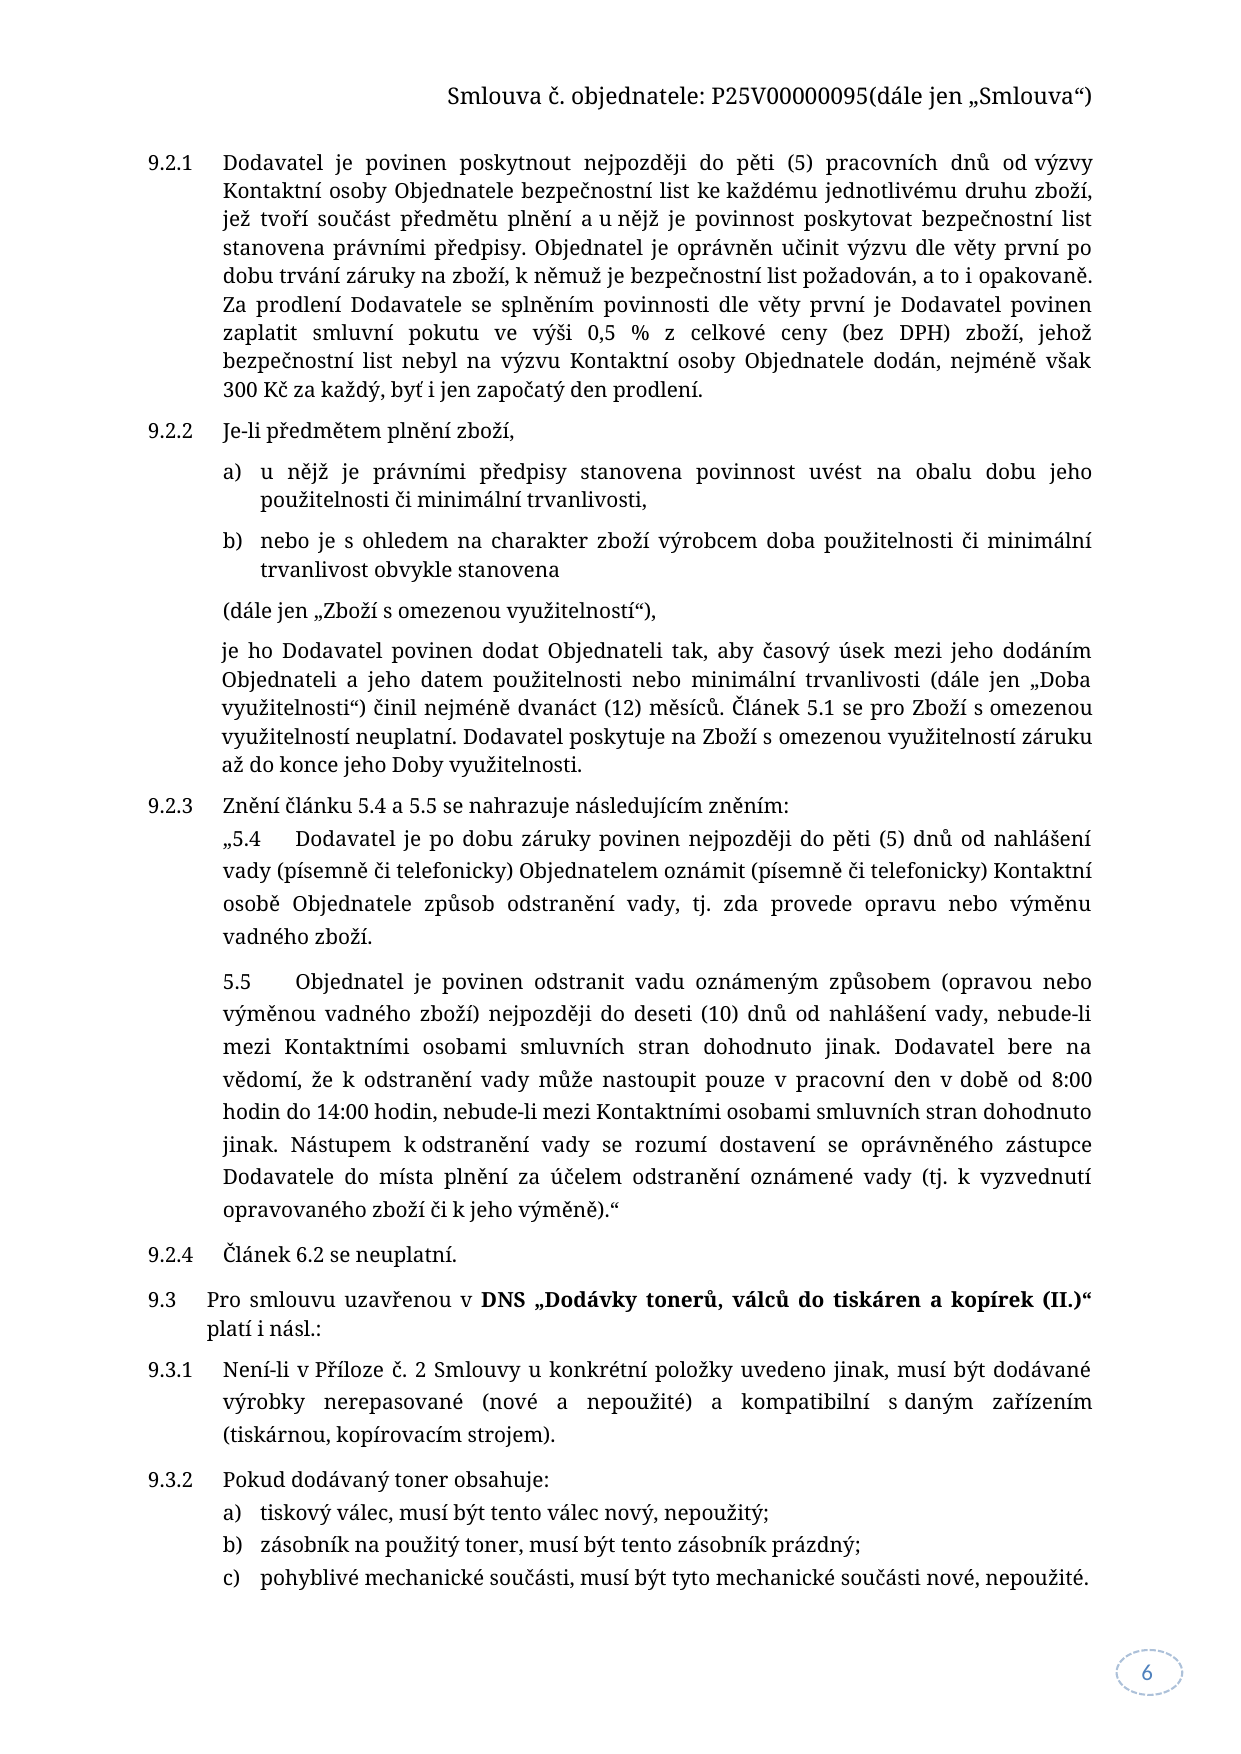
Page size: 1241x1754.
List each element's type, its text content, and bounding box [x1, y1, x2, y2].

list u nějž je právními předpisy stanovena povinnost uvést na obalu dobu jeho použitelnosti či minimální trvanlivosti, [223, 457, 1093, 514]
list Pro smlouvu uzavřenou v DNS „Dodávky tonerů, válců do tiskáren a kopírek (II.)“ platí i násl.: [148, 1285, 1093, 1342]
list „5.4 Dodavatel je po dobu záruky povinen nejpozději do pěti (5) dnů od nahlášení vady (písemně či telefonicky) Objednatelem oznámit (písemně či telefonicky) Kontaktní osobě Objednatele způsob odstranění vady, tj. zda provede opravu nebo výměnu vadného zboží. [223, 824, 1093, 950]
list Není-li v Příloze č. 2 Smlouvy u konkrétní položky uvedeno jinak, musí být dodávané výrobky nerepasované (nové a nepoužité) a kompatibilní s daným zařízením (tiskárnou, kopírovacím strojem). [148, 1355, 1093, 1448]
list Dodavatel je povinen poskytnout nejpozději do pěti (5) pracovních dnů od výzvy Kontaktní osoby Objednatele bezpečnostní list ke každému jednotlivému druhu zboží, jež tvoří součást předmětu plnění a u nějž je povinnost poskytovat bezpečnostní list stanovena právními předpisy. Objednatel je oprávněn učinit výzvu dle věty první po dobu trvání záruky na zboží, k němuž je bezpečnostní list požadován, a to i opakovaně. Za prodlení Dodavatele se splněním povinnosti dle věty první je Dodavatel povinen zaplatit smluvní pokutu ve výši 0,5 % z celkové ceny (bez DPH) zboží, jehož bezpečnostní list nebyl na výzvu Kontaktní osoby Objednatele dodán, nejméně však 300 Kč za každý, byť i jen započatý den prodlení. [148, 148, 1093, 403]
list Je-li předmětem plnění zboží, [148, 416, 1093, 444]
list tiskový válec, musí být tento válec nový, nepoužitý; [223, 1498, 1093, 1526]
list pohyblivé mechanické součásti, musí být tyto mechanické součásti nové, nepoužité. [223, 1563, 1093, 1591]
list Pokud dodávaný toner obsahuje: [148, 1465, 1093, 1493]
list Článek 6.2 se neuplatní. [148, 1240, 1093, 1269]
list 5.5 Objednatel je povinen odstranit vadu oznámeným způsobem (opravou nebo výměnou vadného zboží) nejpozději do deseti (10) dnů od nahlášení vady, nebude-li mezi Kontaktními osobami smluvních stran dohodnuto jinak. Dodavatel bere na vědomí, že k odstranění vady může nastoupit pouze v pracovní den v době od 8:00 hodin do 14:00 hodin, nebude-li mezi Kontaktními osobami smluvních stran dohodnuto jinak. Nástupem k odstranění vady se rozumí dostavení se oprávněného zástupce Dodavatele do místa plnění za účelem odstranění oznámené vady (tj. k vyzvednutí opravovaného zboží či k jeho výměně).“ [223, 967, 1093, 1223]
text je ho Dodavatel povinen dodat Objednateli tak, aby časový úsek mezi jeho dodáním Objednateli a jeho datem použitelnosti nebo minimální trvanlivosti (dále jen „Doba využitelnosti“) činil nejméně dvanáct (12) měsíců. Článek 5.1 se pro Zboží s omezenou využitelností neuplatní. Dodavatel poskytuje na Zboží s omezenou využitelností záruku až do konce jeho Doby využitelnosti. [221, 637, 1093, 779]
list zásobník na použitý toner, musí být tento zásobník prázdný; [223, 1530, 1093, 1559]
list Znění článku 5.4 a 5.5 se nahrazuje následujícím zněním: [148, 791, 1093, 820]
text (dále jen „Zboží s omezenou využitelností“), [223, 596, 1093, 624]
list nebo je s ohledem na charakter zboží výrobcem doba použitelnosti či minimální trvanlivost obvykle stanovena [223, 526, 1093, 583]
